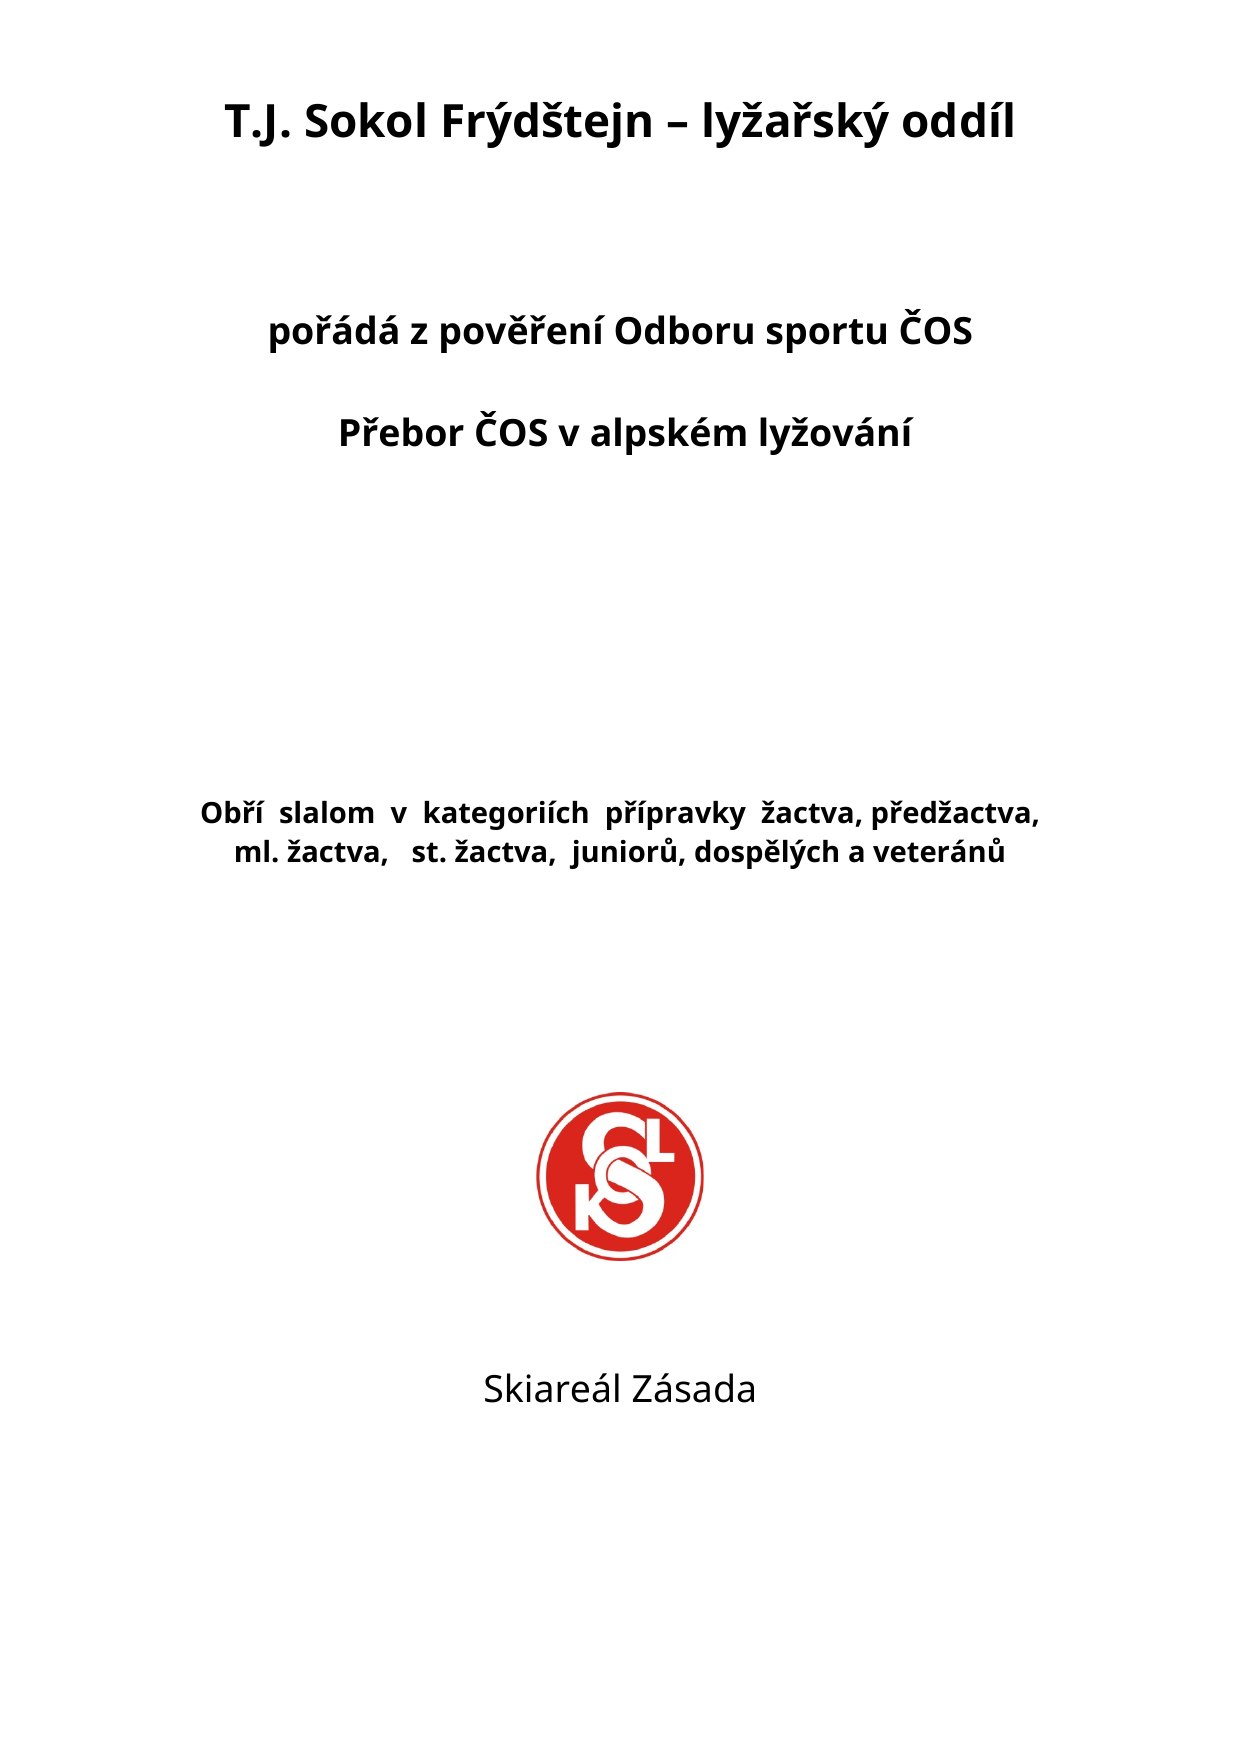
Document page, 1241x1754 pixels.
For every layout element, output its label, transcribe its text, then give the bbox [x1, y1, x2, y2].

subtitle Skiareál Zásada [148, 1362, 1093, 1413]
text Obří slalom v kategoriích přípravky žactva, předžactva, ml. žactva, st. žactva, juniorů, dospělých a veteránů [148, 792, 1093, 871]
subtitle T.J. Sokol Frýdštejn – lyžařský oddíl [148, 89, 1093, 151]
text pořádá z pověření Odboru sportu ČOS [148, 304, 1093, 355]
picture [536, 1092, 704, 1261]
text Přebor ČOS v alpském lyžování [148, 406, 1093, 457]
